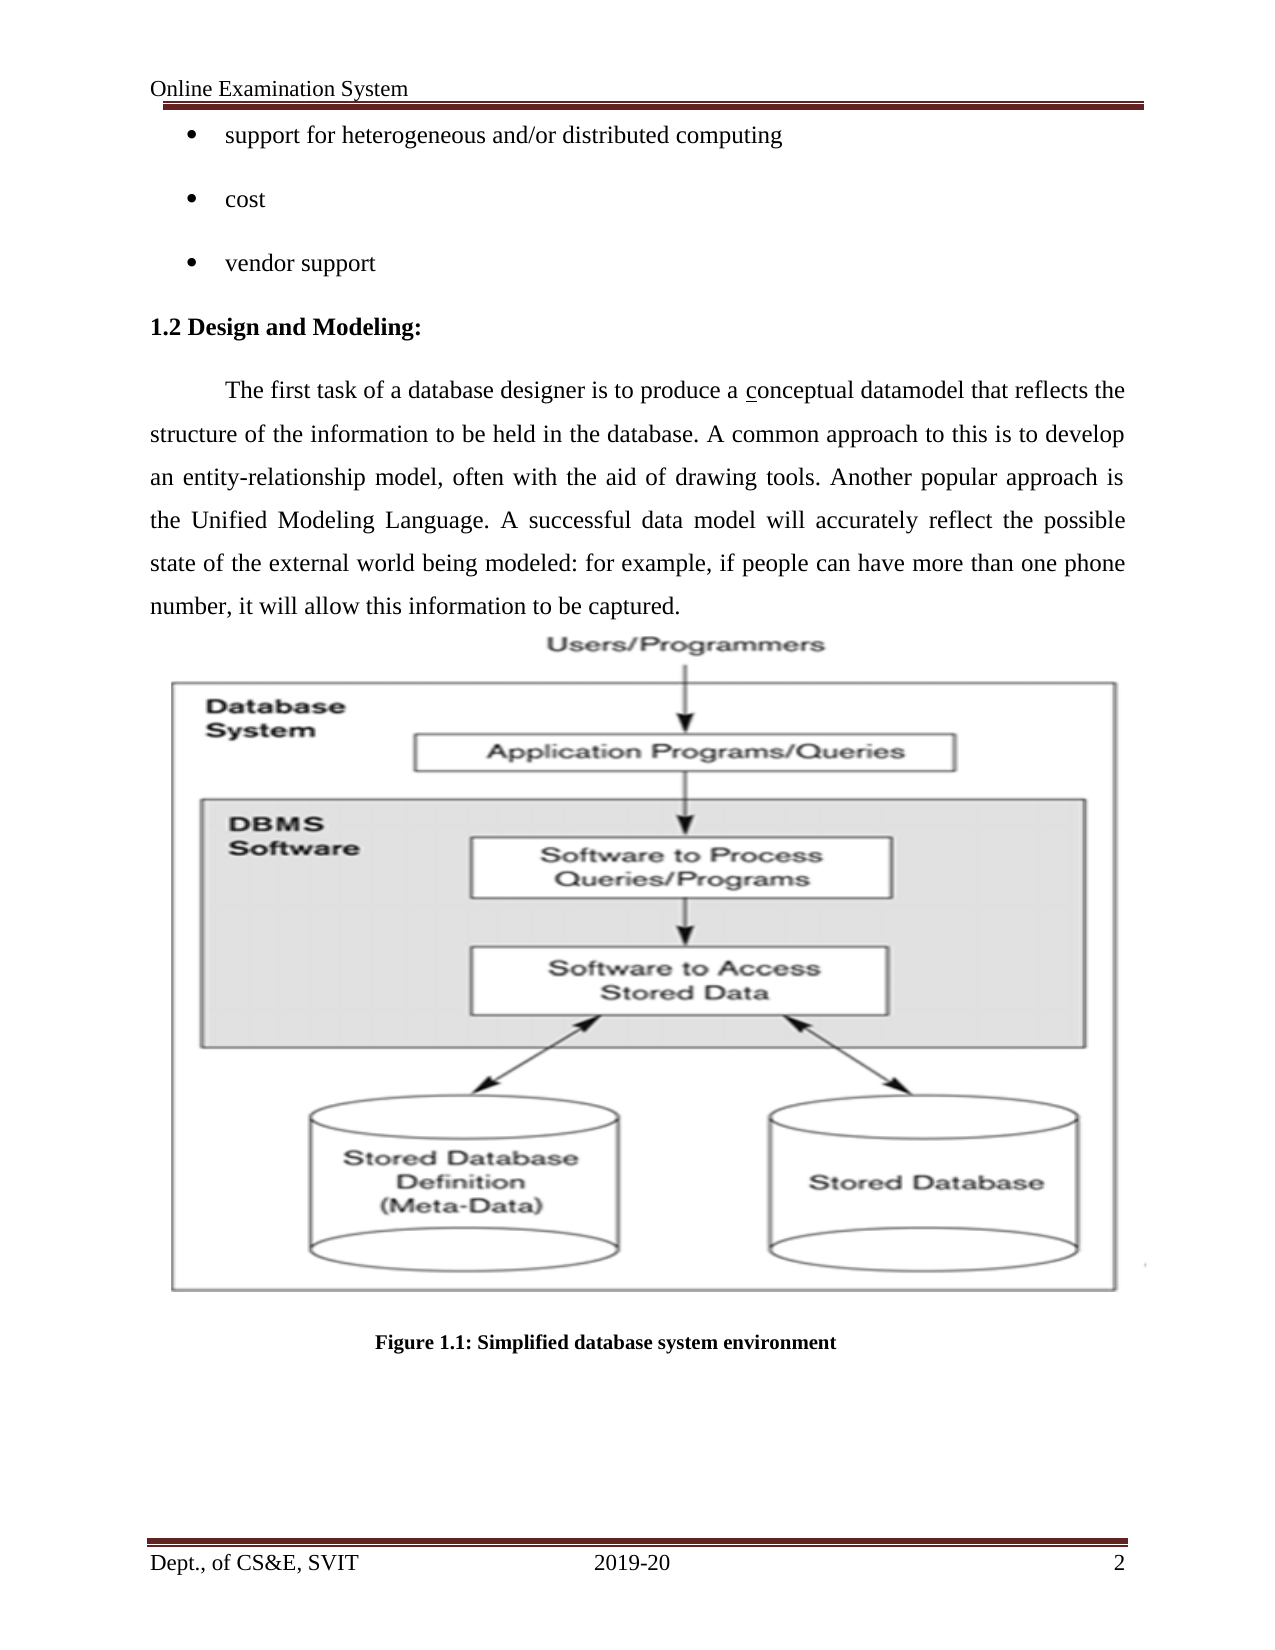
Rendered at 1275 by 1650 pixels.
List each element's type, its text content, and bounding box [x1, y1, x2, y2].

list cost [187, 184, 1154, 213]
text Figure 1.1: Simplified database system environment [375, 1330, 1154, 1354]
text The first task of a database designer is to produce a conceptual datamodel that reflects the structure of the information to be held in the database. A common approach to this is to develop an entity-relationship model, often with the aid of drawing tools. Another popular approach is the Unified Modeling Language. A successful data model will accurately reflect the possible state of the external world being modeled: for example, if people can have more than one phone number, it will allow this information to be captured. [150, 376, 1125, 620]
list support for heterogeneous and/or distributed computing [187, 121, 1154, 149]
list vendor support [187, 248, 1154, 277]
subtitle Design and Modeling: [150, 312, 1154, 340]
picture [171, 635, 1147, 1292]
